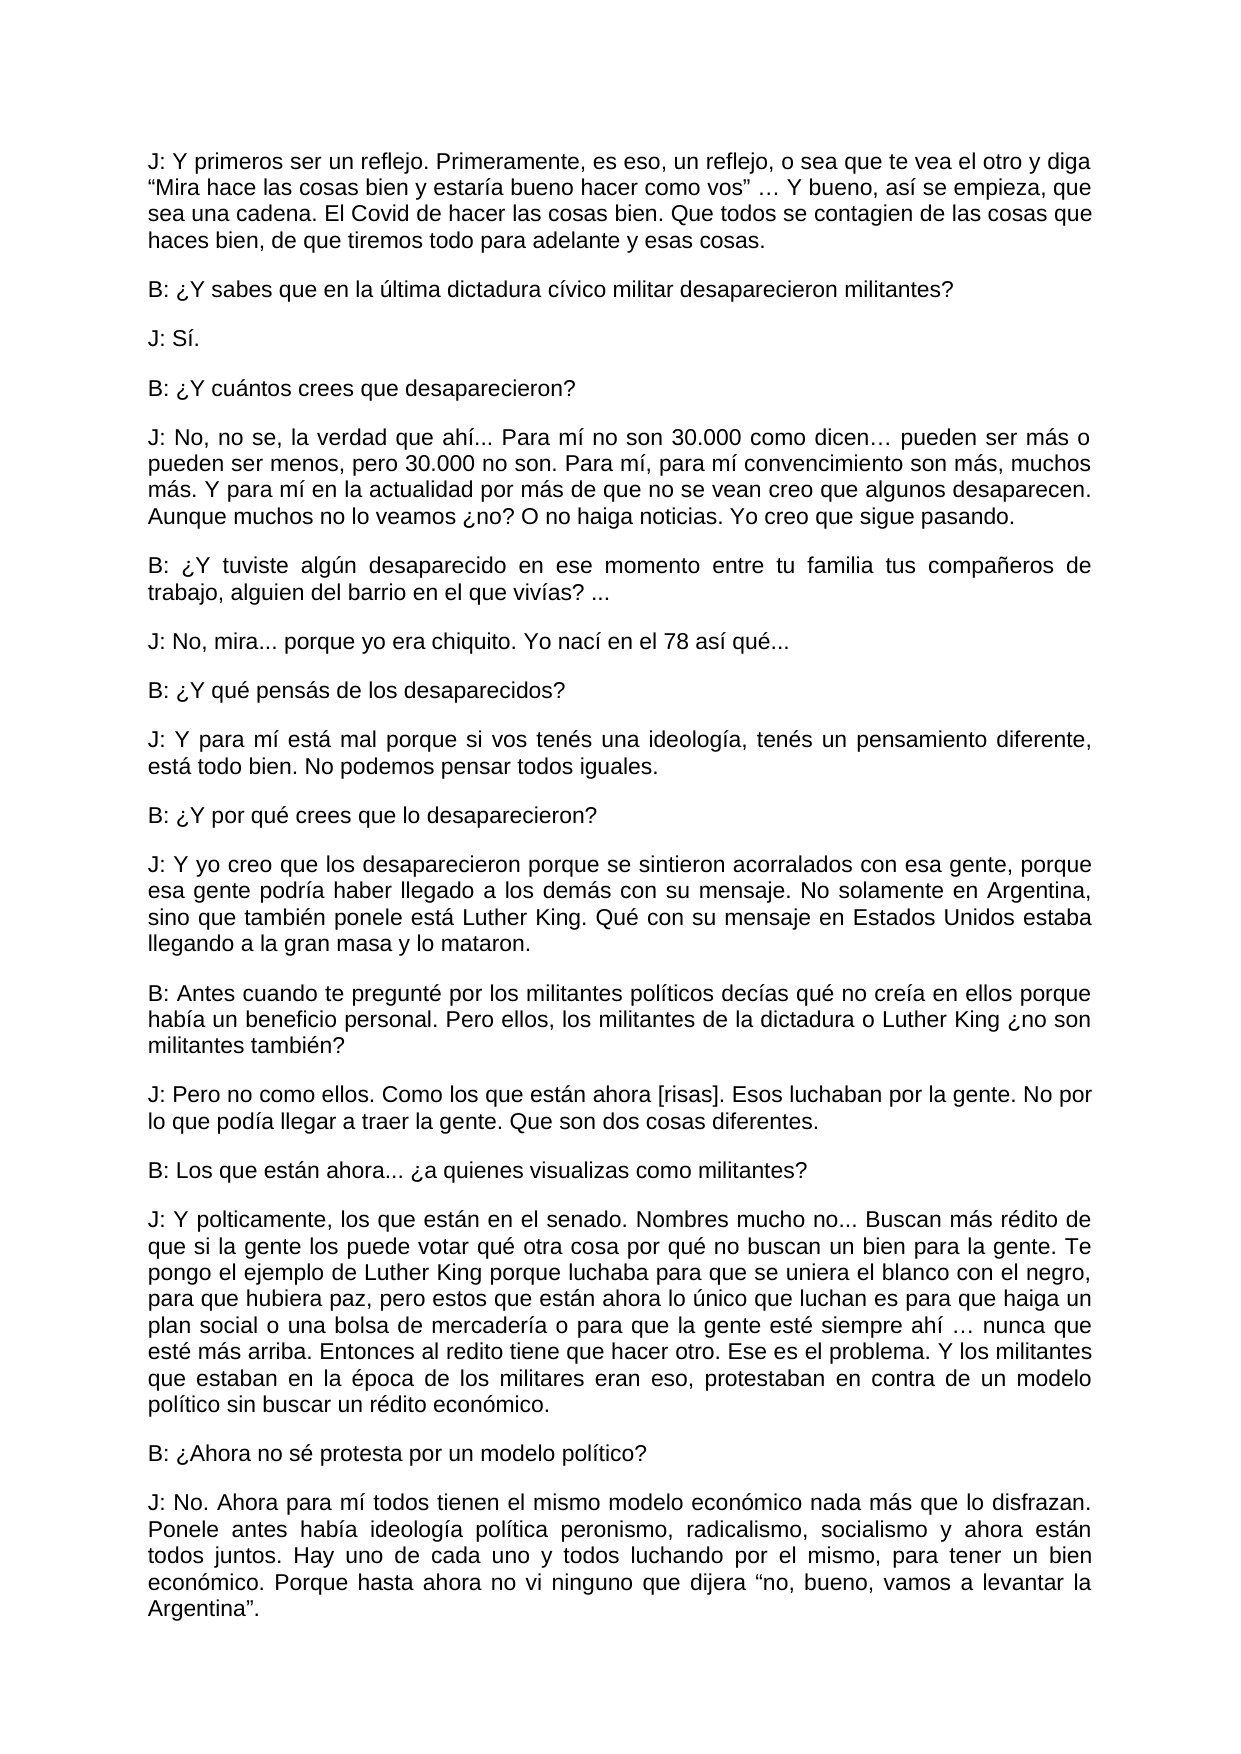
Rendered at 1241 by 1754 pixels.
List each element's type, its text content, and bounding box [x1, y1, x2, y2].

text B: ¿Y tuviste algún desaparecido en ese momento entre tu familia tus compañeros de trabajo, alguien del barrio en el que vivías? ... [148, 552, 1093, 605]
text J: Sí. [148, 325, 1093, 352]
text J: Y primeros ser un reflejo. Primeramente, es eso, un reflejo, o sea que te vea el otro y diga “Mira hace las cosas bien y estaría bueno hacer como vos” … Y bueno, así se empieza, que sea una cadena. El Covid de hacer las cosas bien. Que todos se contagien de las cosas que haces bien, de que tiremos todo para adelante y esas cosas. [148, 148, 1093, 253]
text J: No, no se, la verdad que ahí... Para mí no son 30.000 como dicen… pueden ser más o pueden ser menos, pero 30.000 no son. Para mí, para mí convencimiento son más, muchos más. Y para mí en la actualidad por más de que no se vean creo que algunos desaparecen. Aunque muchos no lo veamos ¿no? O no haiga noticias. Yo creo que sigue pasando. [148, 424, 1093, 529]
text J: No, mira... porque yo era chiquito. Yo nací en el 78 así qué... [148, 628, 1093, 654]
text J: No. Ahora para mí todos tienen el mismo modelo económico nada más que lo disfrazan. Ponele antes había ideología política peronismo, radicalismo, socialismo y ahora están todos juntos. Hay uno de cada uno y todos luchando por el mismo, para tener un bien económico. Porque hasta ahora no vi ninguno que dijera “no, bueno, vamos a levantar la Argentina”. [148, 1489, 1093, 1621]
text B: Antes cuando te pregunté por los militantes políticos decías qué no creía en ellos porque había un beneficio personal. Pero ellos, los militantes de la dictadura o Luther King ¿no son militantes también? [148, 979, 1093, 1058]
text B: Los que están ahora... ¿a quienes visualizas como militantes? [148, 1157, 1093, 1183]
text B: ¿Y sabes que en la última dictadura cívico militar desaparecieron militantes? [148, 276, 1093, 302]
text J: Y polticamente, los que están en el senado. Nombres mucho no... Buscan más rédito de que si la gente los puede votar qué otra cosa por qué no buscan un bien para la gente. Te pongo el ejemplo de Luther King porque luchaba para que se uniera el blanco con el negro, para que hubiera paz, pero estos que están ahora lo único que luchan es para que haiga un plan social o una bolsa de mercadería o para que la gente esté siempre ahí … nunca que esté más arriba. Entonces al redito tiene que hacer otro. Ese es el problema. Y los militantes que estaban en la época de los militares eran eso, protestaban en contra de un modelo político sin buscar un rédito económico. [148, 1206, 1093, 1417]
text B: ¿Y por qué crees que lo desaparecieron? [148, 802, 1093, 828]
text B: ¿Y cuántos crees que desaparecieron? [148, 374, 1093, 401]
text J: Pero no como ellos. Como los que están ahora [risas]. Esos luchaban por la gente. No por lo que podía llegar a traer la gente. Que son dos cosas diferentes. [148, 1081, 1093, 1134]
text J: Y yo creo que los desaparecieron porque se sintieron acorralados con esa gente, porque esa gente podría haber llegado a los demás con su mensaje. No solamente en Argentina, sino que también ponele está Luther King. Qué con su mensaje en Estados Unidos estaba llegando a la gran masa y lo mataron. [148, 851, 1093, 957]
text J: Y para mí está mal porque si vos tenés una ideología, tenés un pensamiento diferente, está todo bien. No podemos pensar todos iguales. [148, 726, 1093, 779]
text B: ¿Ahora no sé protesta por un modelo político? [148, 1440, 1093, 1466]
text B: ¿Y qué pensás de los desaparecidos? [148, 677, 1093, 703]
